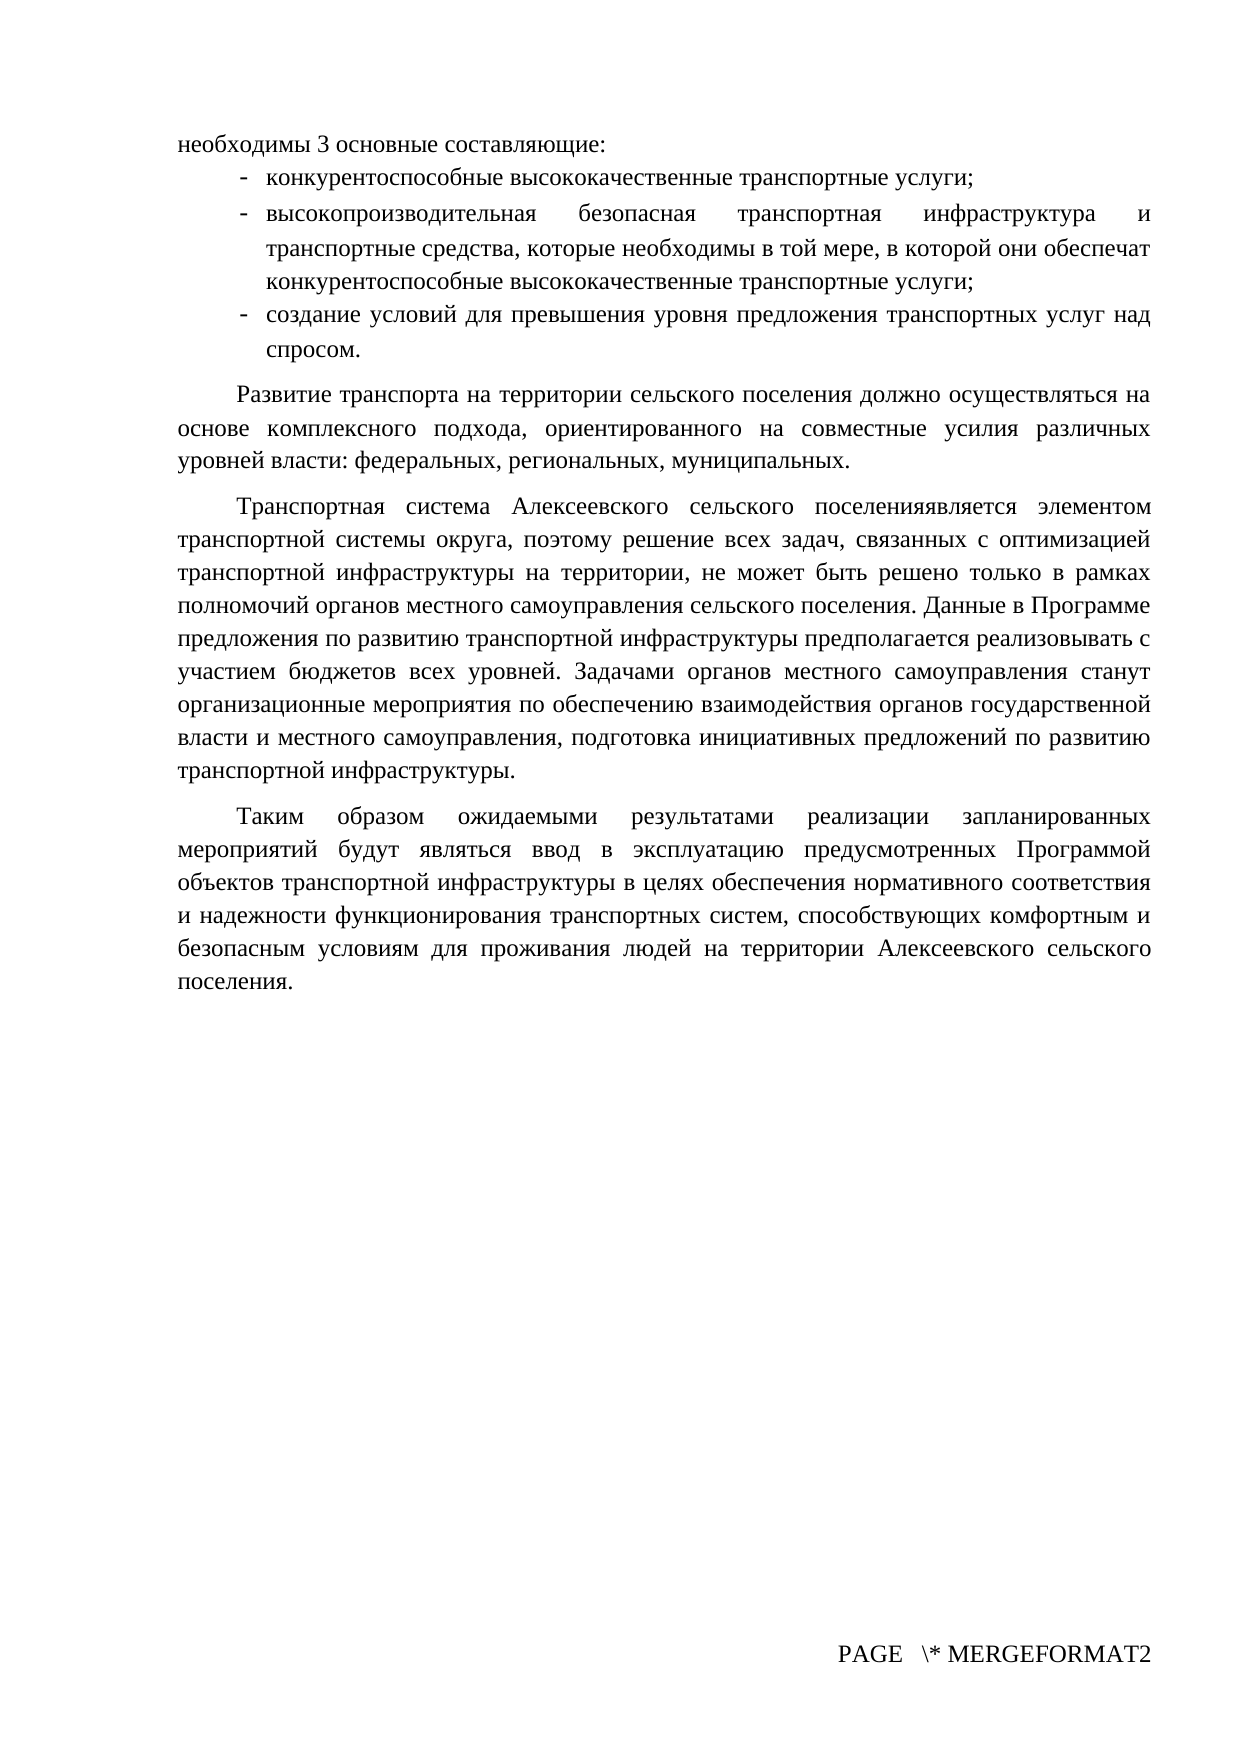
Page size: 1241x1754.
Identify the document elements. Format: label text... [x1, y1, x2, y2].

list создание условий для превышения уровня предложения транспортных услуг над спросом. [236, 299, 1152, 363]
text Транспортная система Алексеевского сельского поселенияявляется элементом транспортной системы округа, поэтому решение всех задач, связанных с оптимизацией транспортной инфраструктуры на территории, не может быть решено только в рамках полномочий органов местного самоуправления сельского поселения. Данные в Программе предложения по развитию транспортной инфраструктуры предполагается реализовывать с участием бюджетов всех уровней. Задачами органов местного самоуправления станут организационные мероприятия по обеспечению взаимодействия органов государственной власти и местного самоуправления, подготовка инициативных предложений по развитию транспортной инфраструктуры. [177, 491, 1152, 784]
text Таким образом ожидаемыми результатами реализации запланированных мероприятий будут являться ввод в эксплуатацию предусмотренных Программой объектов транспортной инфраструктуры в целях обеспечения нормативного соответствия и надежности функционирования транспортных систем, способствующих комфортным и безопасным условиям для проживания людей на территории Алексеевского сельского поселения. [177, 801, 1152, 995]
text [177, 129, 1152, 158]
text Развитие транспорта на территории сельского поселения должно осуществляться на основе комплексного подхода, ориентированного на совместные усилия различных уровней власти: федеральных, региональных, муниципальных. [177, 379, 1152, 474]
list конкурентоспособные высококачественные транспортные услуги; [236, 162, 1152, 193]
list высокопроизводительная безопасная транспортная инфраструктура и транспортные средства, которые необходимы в той мере, в которой они обеспечат конкурентоспособные высококачественные транспортные услуги; [236, 198, 1152, 295]
